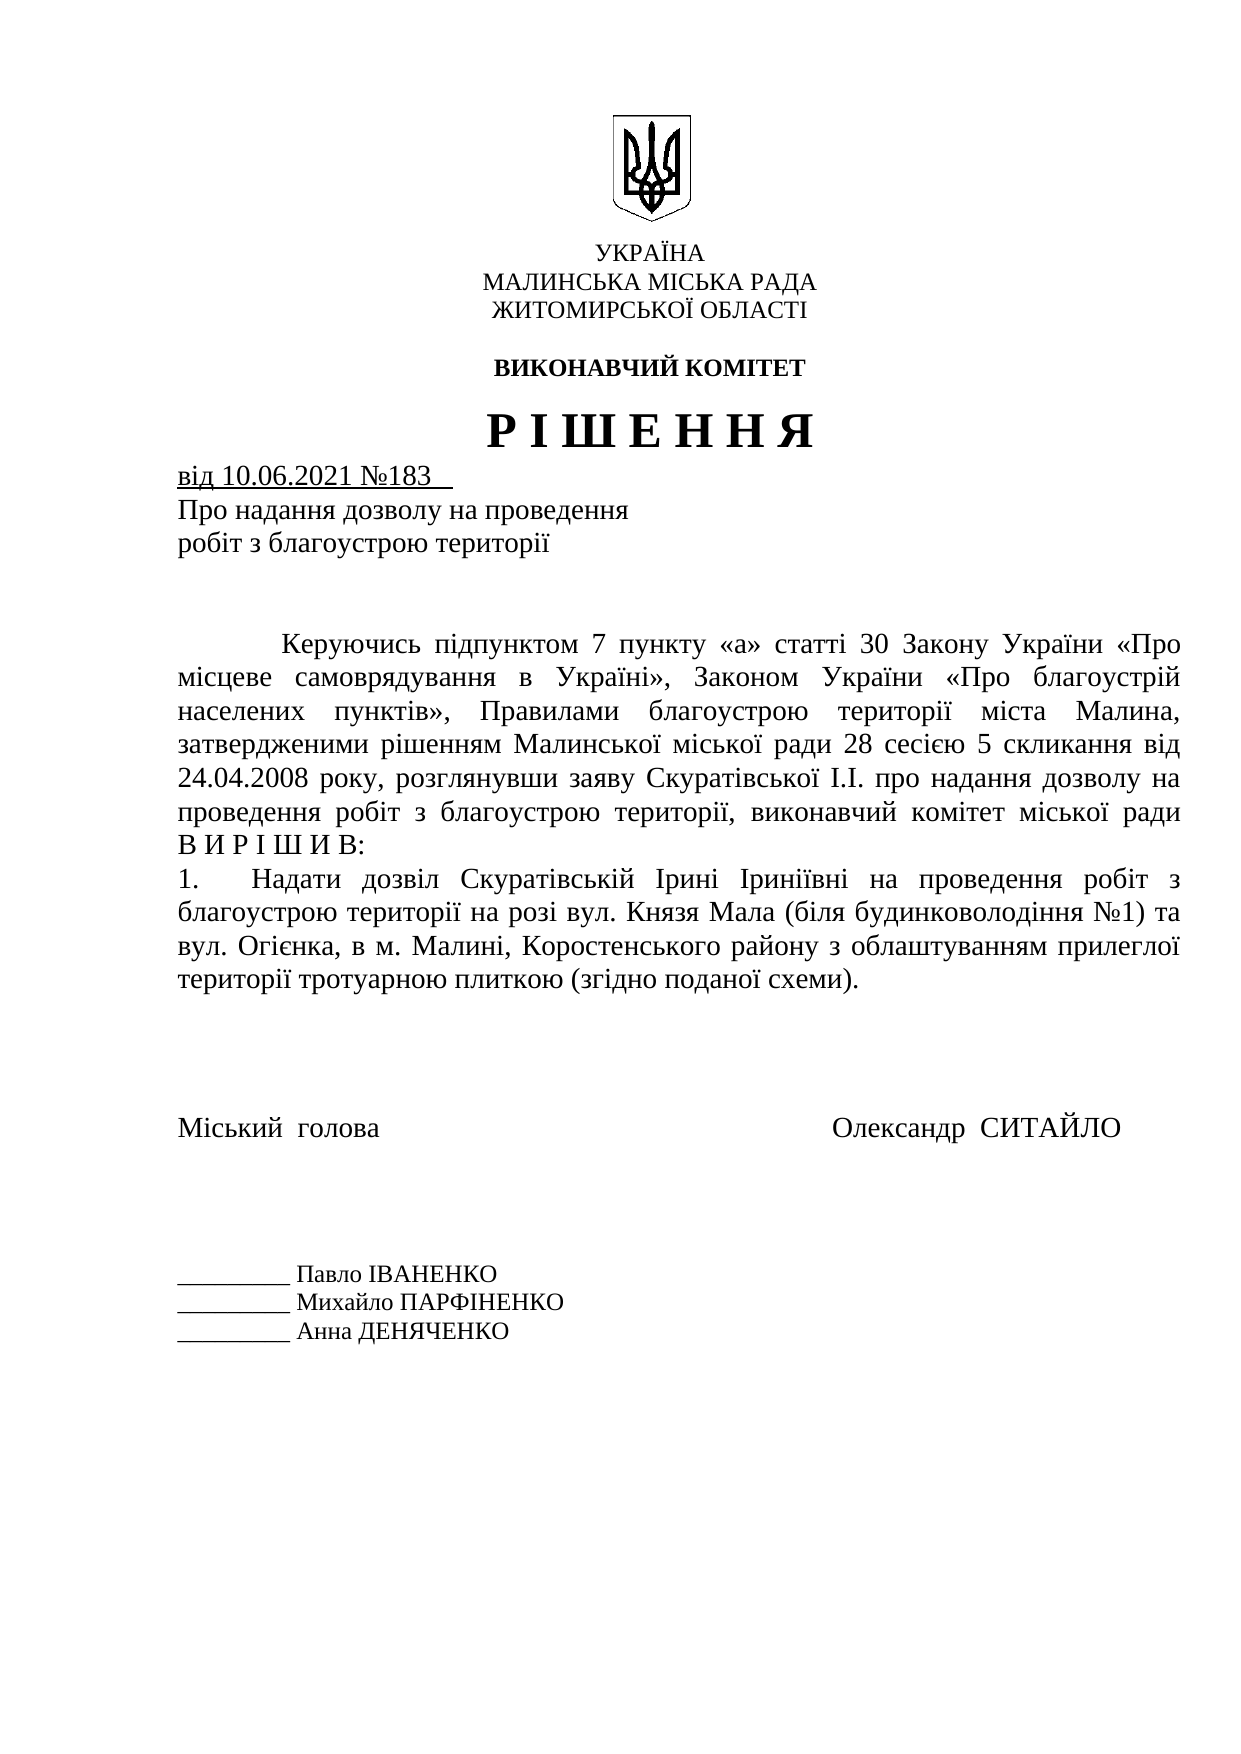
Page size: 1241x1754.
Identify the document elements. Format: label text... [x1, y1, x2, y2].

text від 10.06.2021 №183 [177, 458, 1181, 492]
text _________ Павло ІВАНЕНКО [177, 1259, 1181, 1287]
picture [611, 114, 692, 223]
text робіт з благоустрою території [177, 525, 1181, 559]
list Надати дозвіл Скуратівській Ірині Іриніївні на проведення робіт з благоустрою території на розі вул. Князя Мала (біля будинковолодіння №1) та вул. Огієнка, в м. Малині, Коростенського району з облаштуванням прилеглої території тротуарною плиткою (згідно поданої схеми). [177, 861, 1181, 995]
text Міський голова Олександр СИТАЙЛО [177, 1110, 1181, 1144]
text Р І Ш Е Н Н Я [118, 401, 1181, 458]
text _________ Михайло ПАРФІНЕНКО [177, 1287, 1181, 1316]
text Керуючись підпунктом 7 пункту «а» статті 30 Закону України «Про місцеве самоврядування в Україні», Законом України «Про благоустрій населених пунктів», Правилами благоустрою території міста Малина, затвердженими рішенням Малинської міської ради 28 сесією 5 скликання від 24.04.2008 року, розглянувши заяву Скуратівської І.І. про надання дозволу на проведення робіт з благоустрою території, виконавчий комітет міської ради В И Р І Ш И В: [177, 626, 1181, 861]
text ЖИТОМИРСЬКОЇ ОБЛАСТІ [118, 295, 1181, 324]
text _________ Анна ДЕНЯЧЕНКО [177, 1316, 1181, 1345]
text УКРАЇНА [118, 238, 1181, 267]
text ВИКОНАВЧИЙ КОМІТЕТ [118, 353, 1181, 382]
text МАЛИНСЬКА МІСЬКА РАДА [118, 267, 1181, 295]
text Про надання дозволу на проведення [177, 492, 1181, 525]
